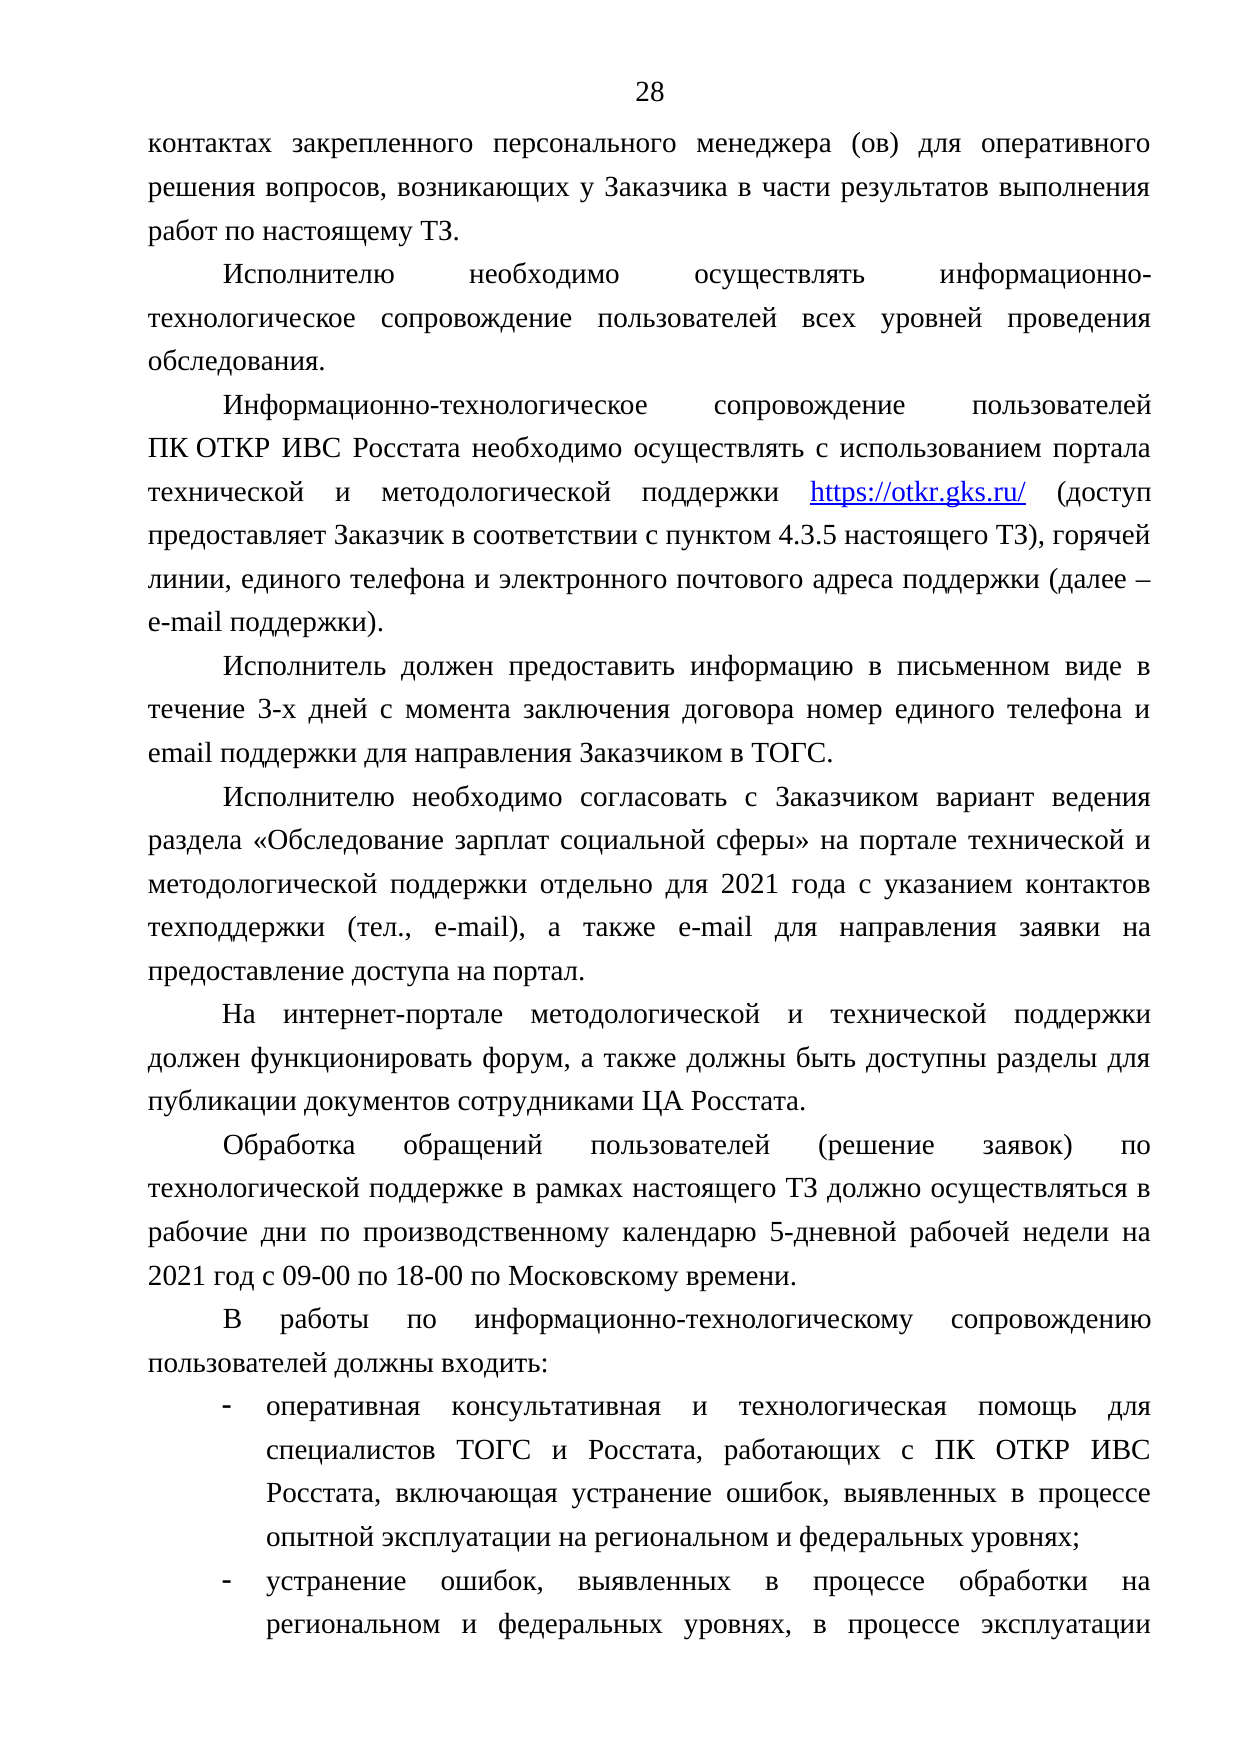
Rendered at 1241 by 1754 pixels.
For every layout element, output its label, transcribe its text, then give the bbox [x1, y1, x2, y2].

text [148, 126, 1152, 246]
text Информационно-технологическое сопровождение пользователей ПК ОТКР ИВС Росстата необходимо осуществлять с использованием портала технической и методологической поддержки https://otkr.gks.ru/ (доступ предоставляет Заказчик в соответствии с пунктом 4.3.5 настоящего ТЗ), горячей линии, единого телефона и электронного почтового адреса поддержки (далее – e-mail поддержки). [148, 387, 1152, 638]
list оперативная консультативная и технологическая помощь для специалистов ТОГС и Росстата, работающих с ПК ОТКР ИВС Росстата, включающая устранение ошибок, выявленных в процессе опытной эксплуатации на региональном и федеральных уровнях; [222, 1388, 1152, 1553]
text Исполнителю необходимо осуществлять информационно-технологическое сопровождение пользователей всех уровней проведения обследования. [148, 256, 1152, 377]
text Исполнитель должен предоставить информацию в письменном виде в течение 3-х дней с момента заключения договора номер единого телефона и email поддержки для направления Заказчиком в ТОГС. [148, 648, 1152, 769]
text Обработка обращений пользователей (решение заявок) по технологической поддержке в рамках настоящего ТЗ должно осуществляться в рабочие дни по производственному календарю 5-дневной рабочей недели на 2021 год с 09-00 по 18-00 по Московскому времени. [148, 1127, 1152, 1291]
text Исполнителю необходимо согласовать с Заказчиком вариант ведения раздела «Обследование зарплат социальной сферы» на портале технической и методологической поддержки отдельно для 2021 года с указанием контактов техподдержки (тел., e-mail), а также e-mail для направления заявки на предоставление доступа на портал. [148, 779, 1152, 986]
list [222, 1563, 1152, 1640]
text На интернет-портале методологической и технической поддержки должен функционировать форум, а также должны быть доступны разделы для публикации документов сотрудниками ЦА Росстата. [148, 996, 1152, 1117]
text В работы по информационно-технологическому сопровождению пользователей должны входить: [148, 1301, 1152, 1378]
